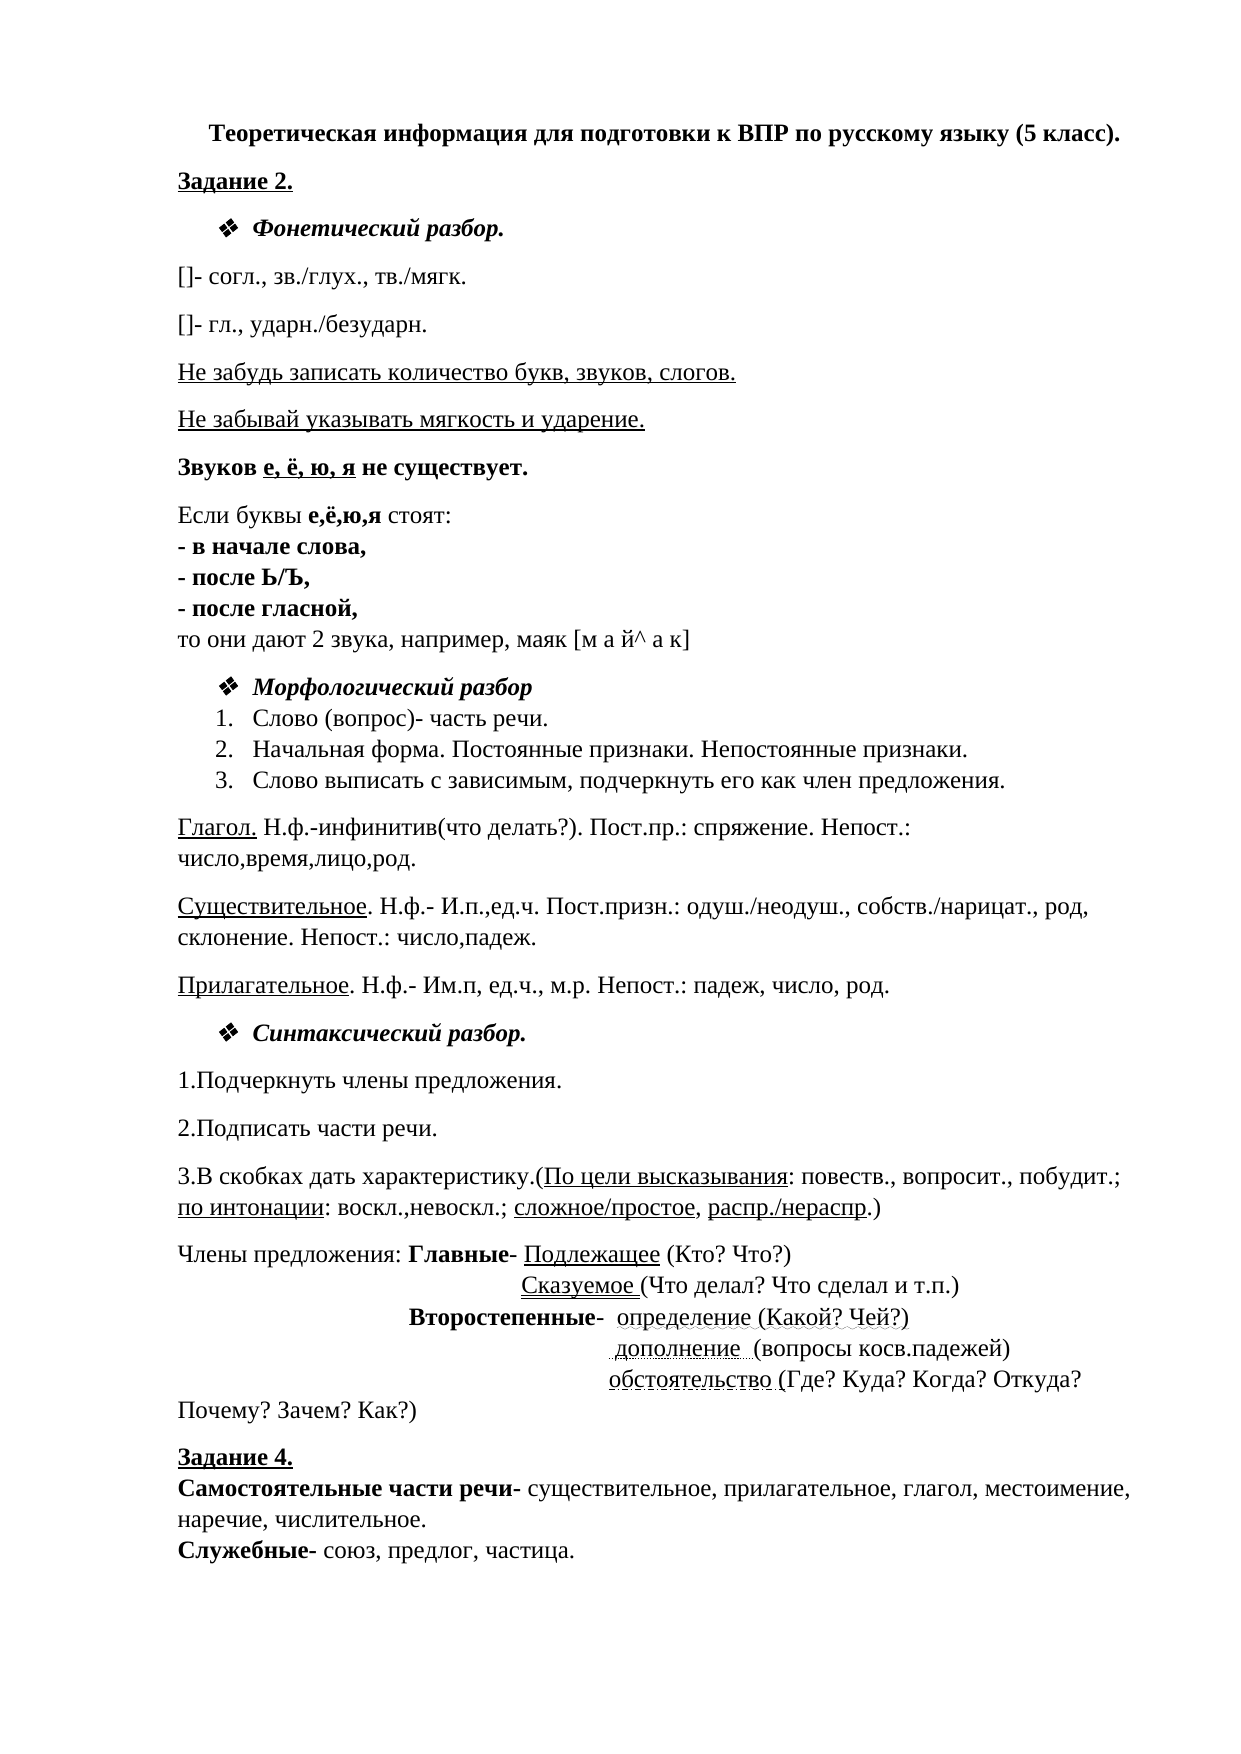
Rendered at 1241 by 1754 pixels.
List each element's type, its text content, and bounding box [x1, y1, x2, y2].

list Слово выписать с зависимым, подчеркнуть его как член предложения. [215, 765, 1152, 793]
text Не забудь записать количество букв, звуков, слогов. [177, 357, 1152, 385]
text []- гл., ударн./безударн. [177, 309, 1152, 338]
text Если буквы е,ё,ю,я стоят: - в начале слова, - после Ь/Ъ, - после гласной, то они дают 2 звука, например, маяк [м а й^ а к] [177, 500, 1152, 653]
list Слово (вопрос)- часть речи. [215, 703, 1152, 731]
text Задание 4. Самостоятельные части речи- существительное, прилагательное, глагол, местоимение, наречие, числительное. Служебные- союз, предлог, частица. [177, 1442, 1152, 1564]
text Члены предложения: Главные- Подлежащее (Кто? Что?) Сказуемое (Что делал? Что сделал и т.п.) Второстепенные- определение (Какой? Чей?) дополнение (вопросы косв.падежей) обстоятельство (Где? Куда? Когда? Откуда? Почему? Зачем? Как?) [177, 1239, 1152, 1423]
text 1.Подчеркнуть члены предложения. [177, 1065, 1152, 1094]
text 3.В скобках дать характеристику.(По цели высказывания: повеств., вопросит., побудит.; по интонации: воскл.,невоскл.; сложное/простое, распр./нераспр.) [177, 1161, 1152, 1221]
list Синтаксический разбор. [215, 1018, 1152, 1046]
list Начальная форма. Постоянные признаки. Непостоянные признаки. [215, 734, 1152, 762]
text Теоретическая информация для подготовки к ВПР по русскому языку (5 класс). [177, 118, 1152, 147]
list Фонетический разбор. [215, 213, 1152, 242]
text Не забывай указывать мягкость и ударение. [177, 404, 1152, 433]
text Прилагательное. Н.ф.- Им.п, ед.ч., м.р. Непост.: падеж, число, род. [177, 970, 1152, 999]
text Существительное. Н.ф.- И.п.,ед.ч. Пост.призн.: одуш./неодуш., собств./нарицат., род, склонение. Непост.: число,падеж. [177, 891, 1152, 951]
list Морфологический разбор [215, 672, 1152, 700]
text []- согл., зв./глух., тв./мягк. [177, 261, 1152, 290]
text 2.Подписать части речи. [177, 1113, 1152, 1142]
text Звуков е, ё, ю, я не существует. [177, 452, 1152, 481]
text Задание 2. [177, 166, 1152, 194]
text Глагол. Н.ф.-инфинитив(что делать?). Пост.пр.: спряжение. Непост.: число,время,лицо,род. [177, 812, 1152, 872]
